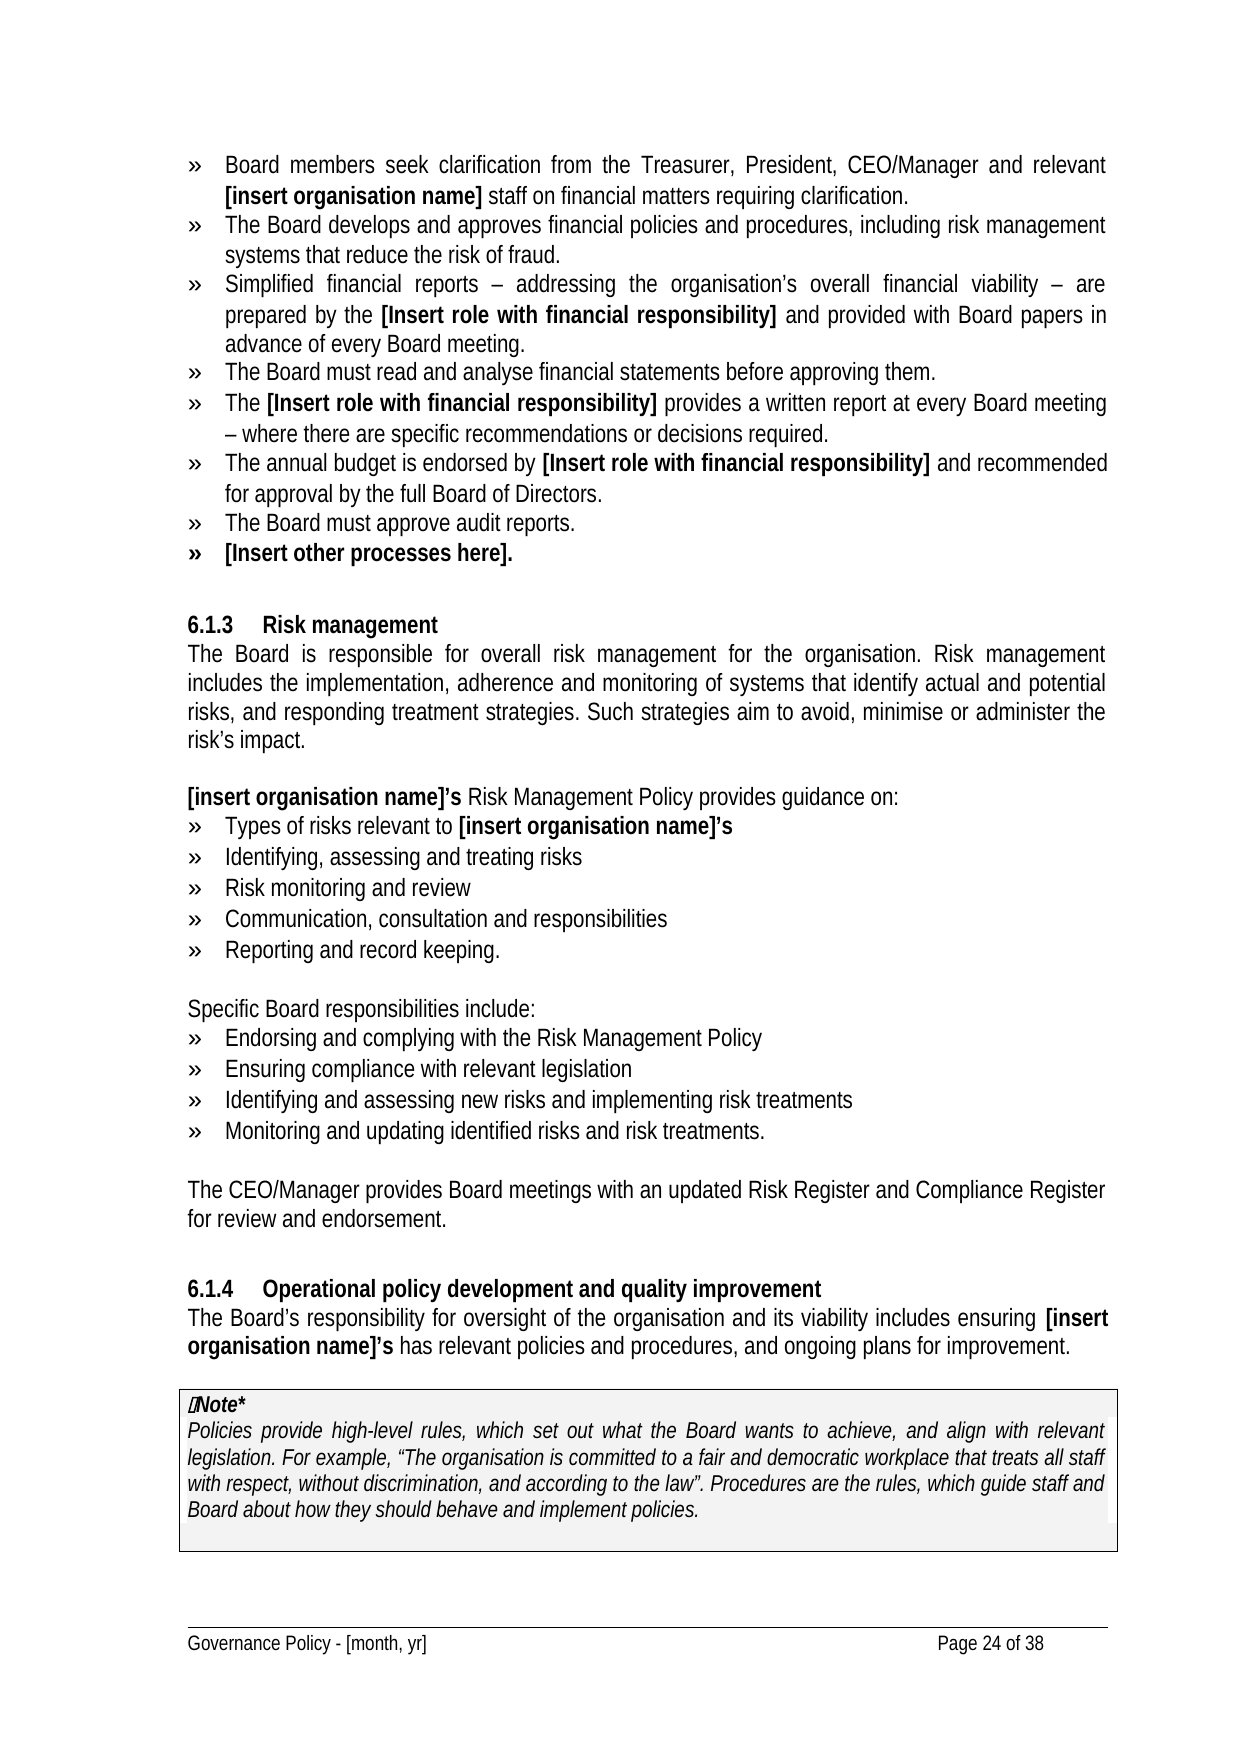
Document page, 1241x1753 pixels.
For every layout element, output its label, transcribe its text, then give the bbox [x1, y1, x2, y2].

list Risk monitoring and review [187, 873, 1108, 904]
list Identifying and assessing new risks and implementing risk treatments [187, 1085, 1108, 1116]
list Identifying, assessing and treating risks [187, 842, 1108, 873]
list The annual budget is endorsed by [Insert role with financial responsibility] and recommended for approval by the full Board of Directors. [187, 448, 1108, 507]
list Endorsing and complying with the Risk Management Policy [187, 1023, 1108, 1054]
subtitle 6.1.4 Operational policy development and quality improvement [187, 1274, 1108, 1302]
list [Insert other processes here]. [187, 538, 1108, 569]
list The [Insert role with financial responsibility] provides a written report at every Board meeting – where there are specific recommendations or decisions required. [187, 388, 1108, 448]
text The Board’s responsibility for oversight of the organisation and its viability includes ensuring [insert organisation name]’s has relevant policies and procedures, and ongoing plans for improvement. [187, 1302, 1108, 1360]
text Specific Board responsibilities include: [187, 994, 1108, 1023]
list The Board develops and approves financial policies and procedures, including risk management systems that reduce the risk of fraud. [187, 209, 1108, 269]
list Types of risks relevant to [insert organisation name]’s [187, 811, 1108, 842]
list Monitoring and updating identified risks and risk treatments. [187, 1116, 1108, 1147]
list Communication, consultation and responsibilities [187, 904, 1108, 935]
list The Board must read and analyse financial statements before approving them. [187, 357, 1108, 388]
list Board members seek clarification from the Treasurer, President, CEO/Manager and relevant [insert organisation name] staff on financial matters requiring clarification. [187, 150, 1108, 209]
list Reporting and record keeping. [187, 935, 1108, 966]
list Ensuring compliance with relevant legislation [187, 1054, 1108, 1085]
text The Board is responsible for overall risk management for the organisation. Risk management includes the implementation, adherence and monitoring of systems that identify actual and potential risks, and responding treatment strategies. Such strategies aim to avoid, minimise or administer the risk’s impact. [187, 639, 1108, 754]
subtitle 6.1.3 Risk management [187, 611, 1108, 639]
list The Board must approve audit reports. [187, 507, 1108, 538]
text Note* [180, 1390, 1117, 1417]
list Simplified financial reports – addressing the organisation’s overall financial viability – are prepared by the [Insert role with financial responsibility] and provided with Board papers in advance of every Board meeting. [187, 269, 1108, 357]
text [insert organisation name]’s Risk Management Policy provides guidance on: [187, 782, 1108, 811]
text Policies provide high-level rules, which set out what the Board wants to achieve, and align with relevant legislation. For example, “The organisation is committed to a fair and democratic workplace that treats all staff with respect, without discrimination, and according to the law”. Procedures are the rules, which guide staff and Board about how they should behave and implement policies. [187, 1417, 1108, 1520]
text The CEO/Manager provides Board meetings with an updated Risk Register and Compliance Register for review and endorsement. [187, 1175, 1108, 1233]
